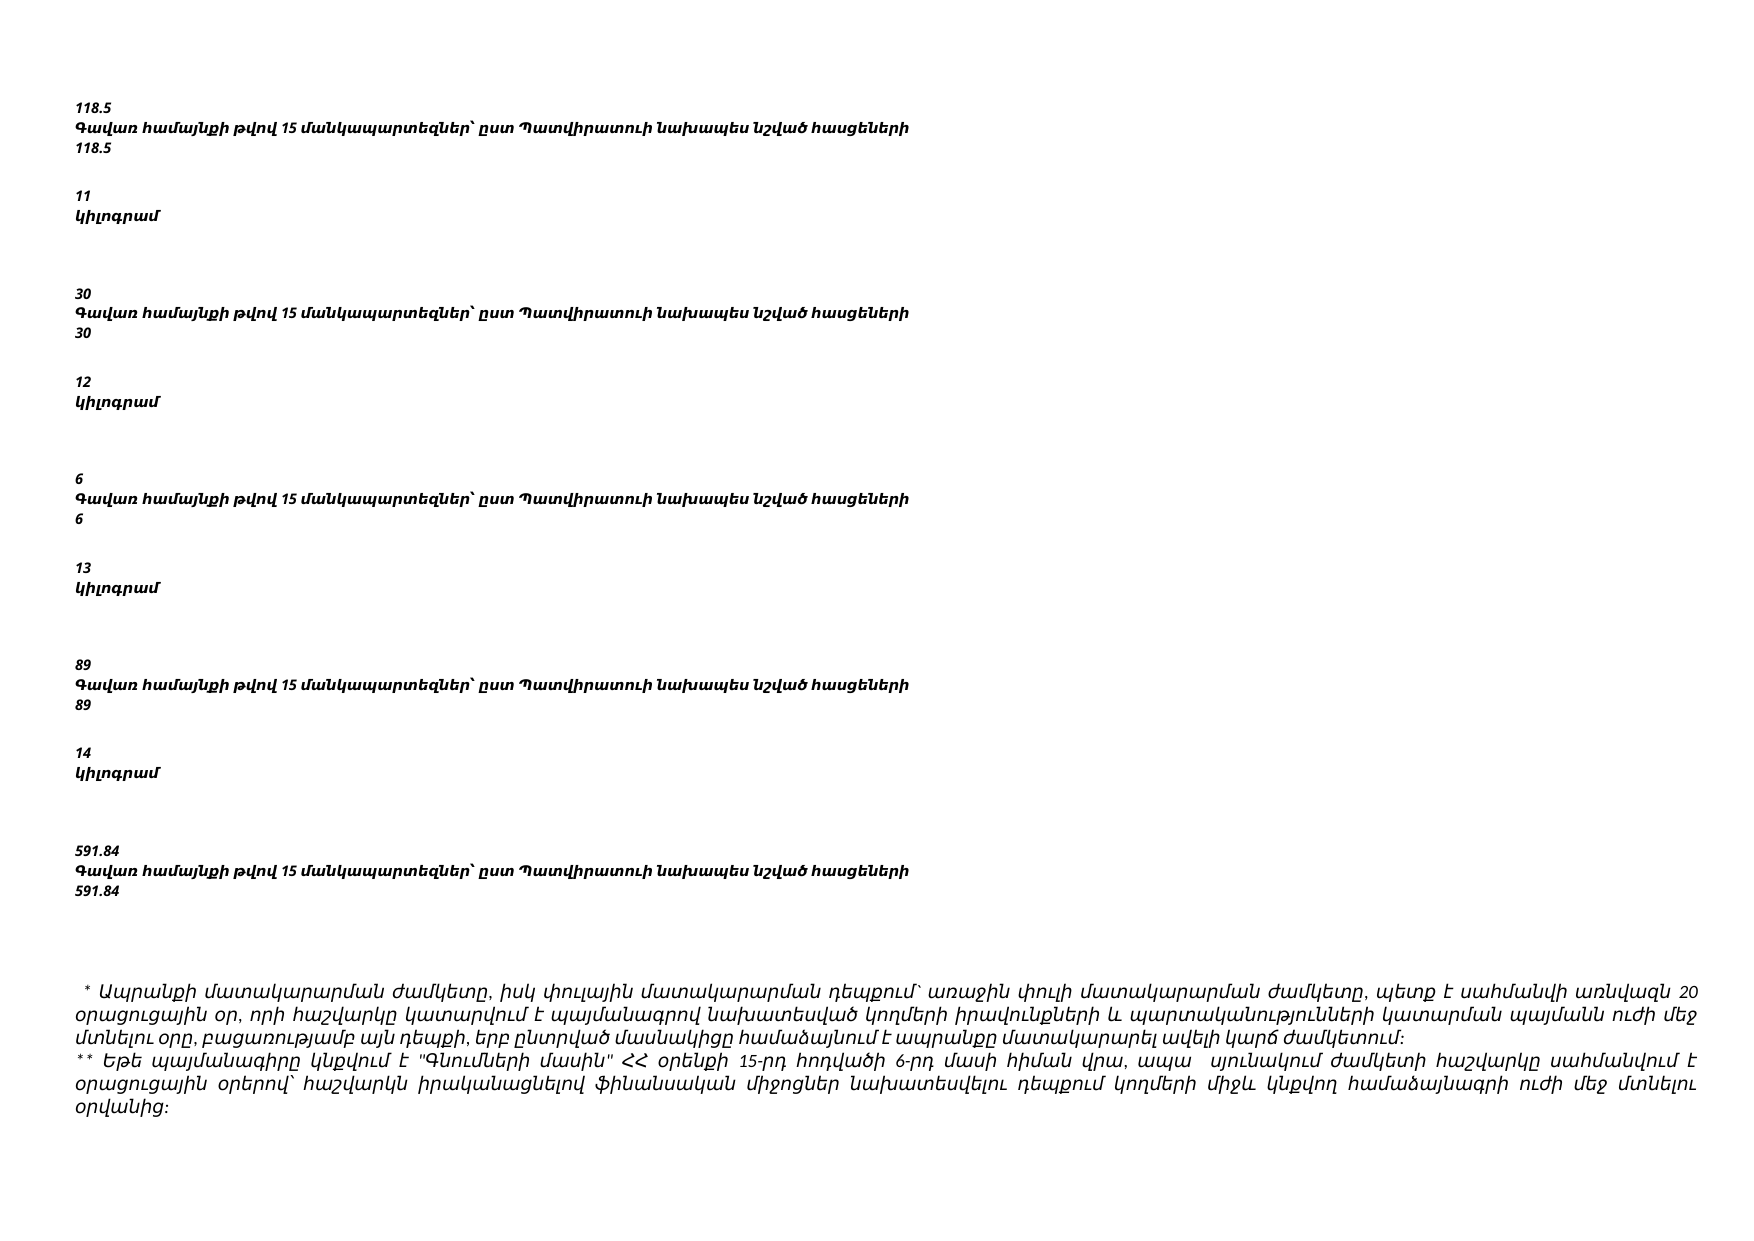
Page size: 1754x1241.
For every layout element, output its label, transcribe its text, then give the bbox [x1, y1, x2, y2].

text * Ապրանքի մատակարարման ժամկետը, իսկ փուլային մատակարարման դեպքում` առաջին փուլի մատակարարման ժամկետը, պետք է սահմանվի առնվազն 20 օրացուցային օր, որի հաշվարկը կատարվում է պայմանագրով նախատեսված կողմերի իրավունքների և պարտականությունների կատարման պայմանն ուժի մեջ մտնելու օրը, բացառությամբ այն դեպքի, երբ ընտրված մասնակիցը համաձայնում է ապրանքը մատակարարել ավելի կարճ ժամկետում: [75, 981, 1698, 1049]
text ** Եթե պայմանագիրը կնքվում է "Գնումների մասին" ՀՀ օրենքի 15-րդ հոդվածի 6-րդ մասի հիման վրա, ապա սյունակում ժամկետի հաշվարկը սահմանվում է օրացուցային օրերով՝ հաշվարկն իրականացնելով ֆինանսական միջոցներ նախատեսվելու դեպքում կողմերի միջև կնքվող համաձայնագրի ուժի մեջ մտնելու օրվանից: [75, 1049, 1698, 1118]
